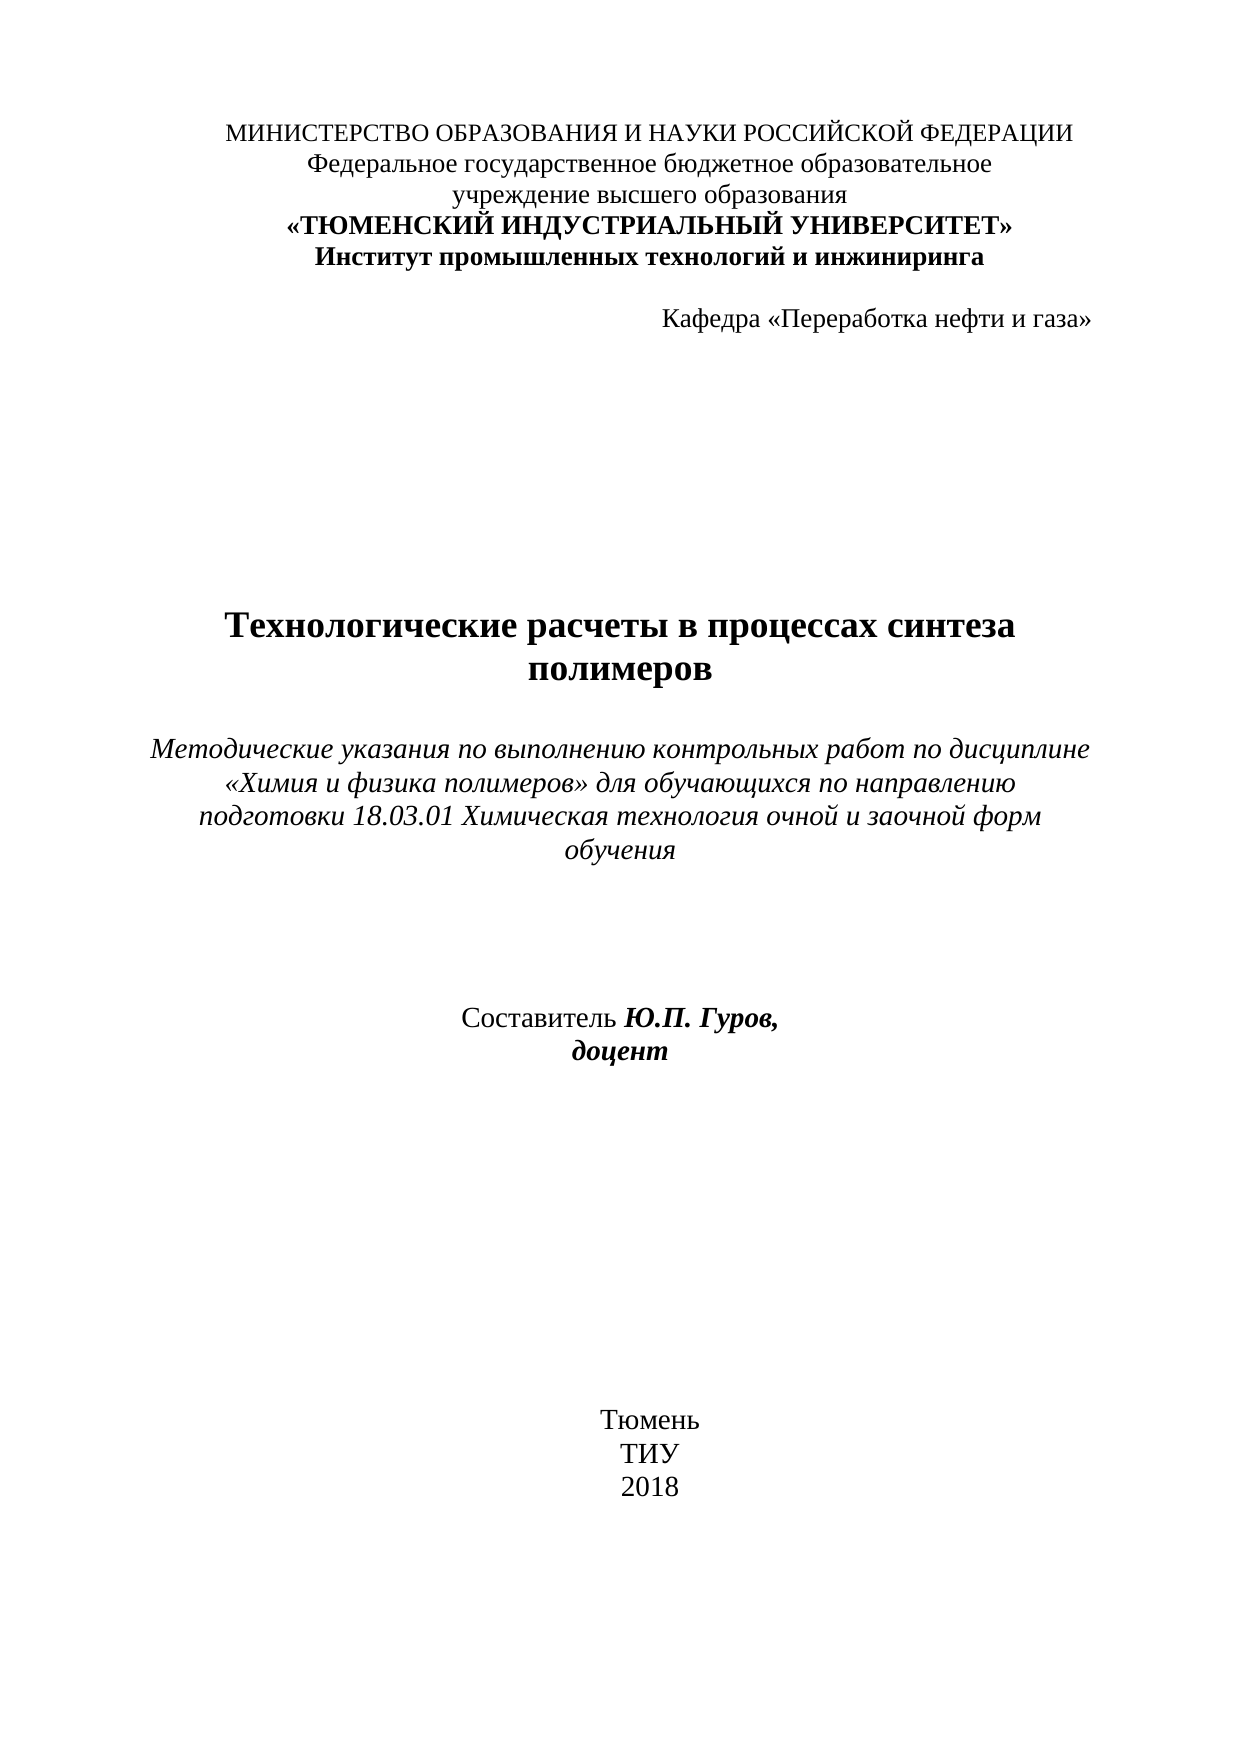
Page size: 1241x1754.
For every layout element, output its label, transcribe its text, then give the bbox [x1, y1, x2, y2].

text учреждение высшего образования [148, 178, 1092, 209]
text Тюмень [148, 1402, 1092, 1436]
text Методические указания по выполнению контрольных работ по дисциплине «Химия и физика полимеров» для обучающихся по направлению подготовки 18.03.01 Химическая технология очной и заочной форм обучения [148, 731, 1092, 866]
text Составитель Ю.П. Гуров, [148, 1000, 1092, 1033]
text доцент [148, 1033, 1092, 1067]
text 2018 [148, 1469, 1092, 1503]
text Кафедра «Переработка нефти и газа» [148, 303, 1092, 334]
text Технологические расчеты в процессах синтеза полимеров [148, 602, 1092, 688]
text МИНИСТЕРСТВО ОБРАЗОВАНИЯ И НАУКИ РОССИЙСКОЙ ФЕДЕРАЦИИ [148, 118, 1092, 147]
text Федеральное государственное бюджетное образовательное [148, 147, 1092, 178]
text «ТЮМЕНСКИЙ ИНДУСТРИАЛЬНЫЙ УНИВЕРСИТЕТ» [148, 209, 1092, 240]
text Институт промышленных технологий и инжиниринга [148, 240, 1092, 271]
text ТИУ [148, 1436, 1092, 1469]
